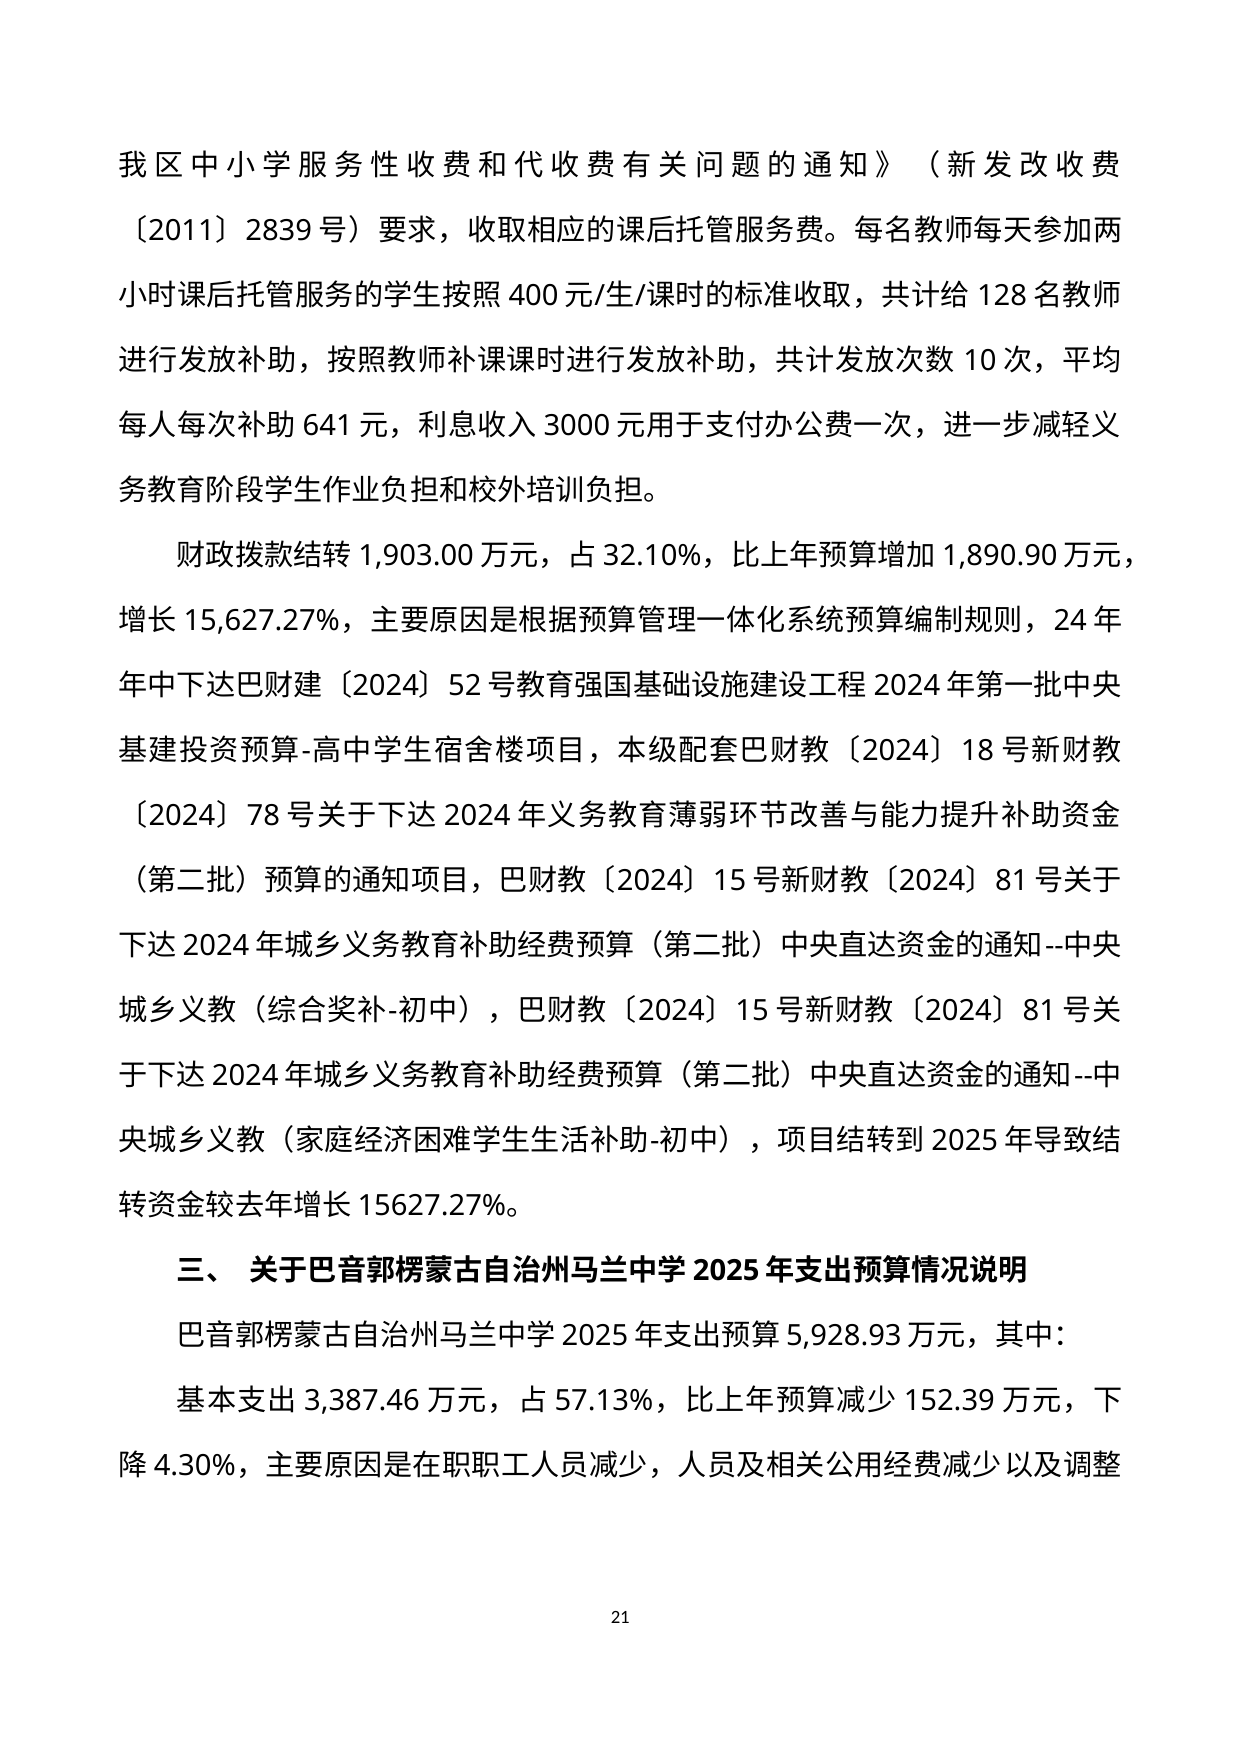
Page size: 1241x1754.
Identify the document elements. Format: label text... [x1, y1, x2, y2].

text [118, 130, 1122, 520]
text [118, 1365, 1122, 1495]
text 财政拨款结转1,903.00万元，占32.10%，比上年预算增加1,890.90万元，增长15,627.27%，主要原因是根据预算管理一体化系统预算编制规则，24年年中下达巴财建〔2024〕52号教育强国基础设施建设工程2024年第一批中央基建投资预算-高中学生宿舍楼项目，本级配套巴财教〔2024〕18号新财教〔2024〕78号关于下达2024年义务教育薄弱环节改善与能力提升补助资金（第二批）预算的通知项目，巴财教〔2024〕15号新财教〔2024〕81号关于下达2024年城乡义务教育补助经费预算（第二批）中央直达资金的通知--中央城乡义教（综合奖补-初中），巴财教〔2024〕15号新财教〔2024〕81号关于下达2024年城乡义务教育补助经费预算（第二批）中央直达资金的通知--中央城乡义教（家庭经济困难学生生活补助-初中），项目结转到2025年导致结转资金较去年增长15627.27%。 [118, 520, 1122, 1235]
subtitle 关于巴音郭楞蒙古自治州马兰中学2025年支出预算情况说明 [118, 1235, 1122, 1300]
text 巴音郭楞蒙古自治州马兰中学2025年支出预算5,928.93万元，其中： [118, 1300, 1122, 1365]
